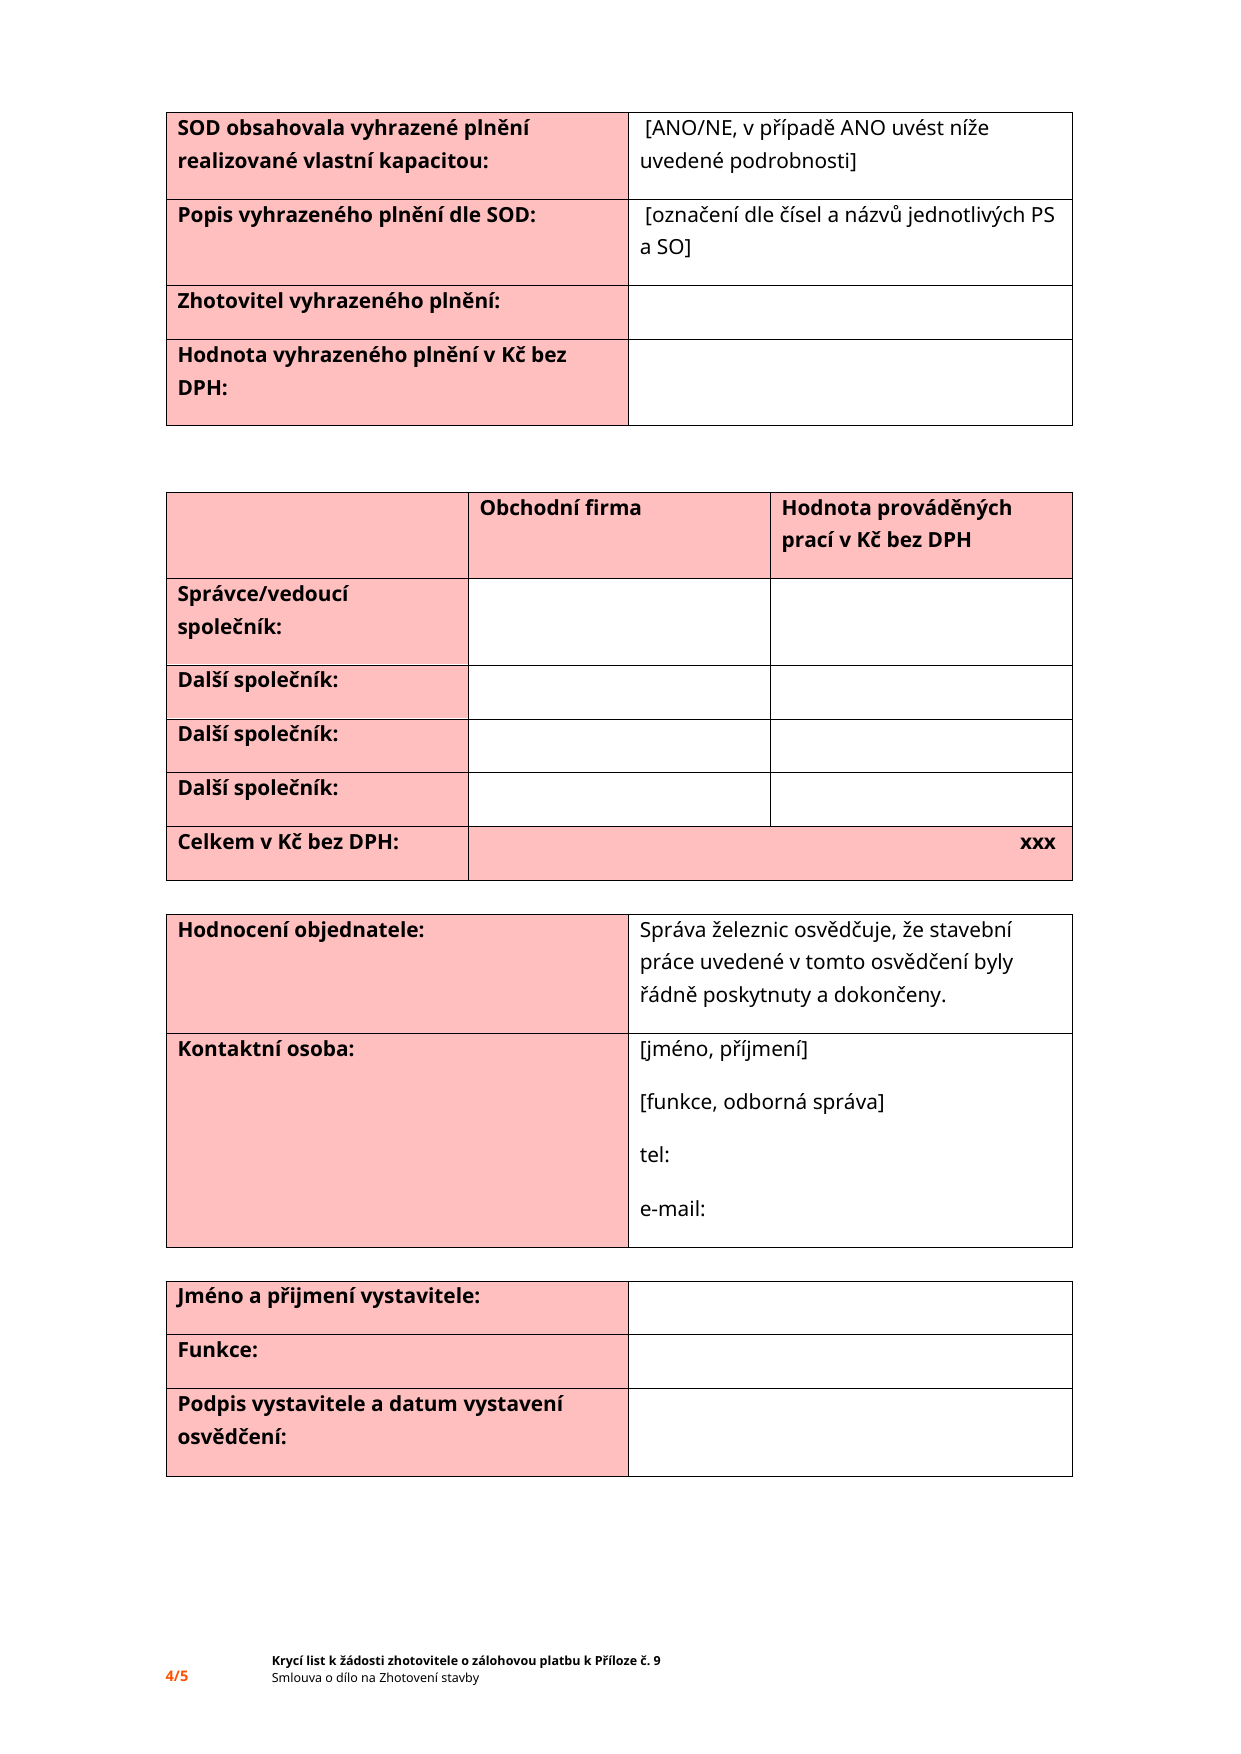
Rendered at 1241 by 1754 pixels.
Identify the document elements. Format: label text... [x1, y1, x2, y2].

table_header [629, 1282, 1072, 1334]
table_cell Další společník: [167, 666, 468, 718]
table_cell [469, 666, 770, 718]
table_cell [771, 773, 1072, 826]
table_cell [469, 720, 770, 772]
table_header Hodnota prováděných prací v Kč bez DPH [771, 493, 1072, 578]
table_cell Další společník: [167, 773, 468, 826]
table_cell [629, 286, 1072, 339]
table_cell Popis vyhrazeného plnění dle SOD: [167, 200, 628, 285]
table_cell [jméno, příjmení] [funkce, odborná správa] tel: e-mail: [629, 1034, 1072, 1247]
table_cell Celkem v Kč bez DPH: [167, 827, 468, 880]
table_cell Další společník: [167, 720, 468, 772]
table_cell Funkce: [167, 1335, 628, 1388]
table_header [167, 493, 468, 578]
table_cell Podpis vystavitele a datum vystavení osvědčení: [167, 1389, 628, 1476]
table_header Správa železnic osvědčuje, že stavební práce uvedené v tomto osvědčení byly řádně poskytnuty a dokončeny. [629, 915, 1072, 1033]
table_cell Hodnota vyhrazeného plnění v Kč bez DPH: [167, 340, 628, 425]
table_cell [771, 579, 1072, 664]
table_cell [629, 1335, 1072, 1388]
table_cell [771, 720, 1072, 772]
table_header SOD obsahovala vyhrazené plnění realizované vlastní kapacitou: [167, 113, 628, 199]
table_cell [469, 579, 770, 664]
table_header [ANO/NE, v případě ANO uvést níže uvedené podrobnosti] [629, 113, 1072, 199]
table_cell xxx (vyplnit pouze v případě, kdy se jedná o společnost) [469, 827, 1072, 880]
table_cell [771, 666, 1072, 718]
table_cell [označení dle čísel a názvů jednotlivých PS a SO] [629, 200, 1072, 285]
table_cell [629, 340, 1072, 425]
table_cell [469, 773, 770, 826]
table_header Hodnocení objednatele: [167, 915, 628, 1033]
table_cell Zhotovitel vyhrazeného plnění: [167, 286, 628, 339]
table_cell Kontaktní osoba: [167, 1034, 628, 1247]
table_cell Správce/vedoucí společník: [167, 579, 468, 664]
table_header Jméno a přijmení vystavitele: [167, 1282, 628, 1334]
table_header Obchodní firma [469, 493, 770, 578]
table_cell [629, 1389, 1072, 1476]
